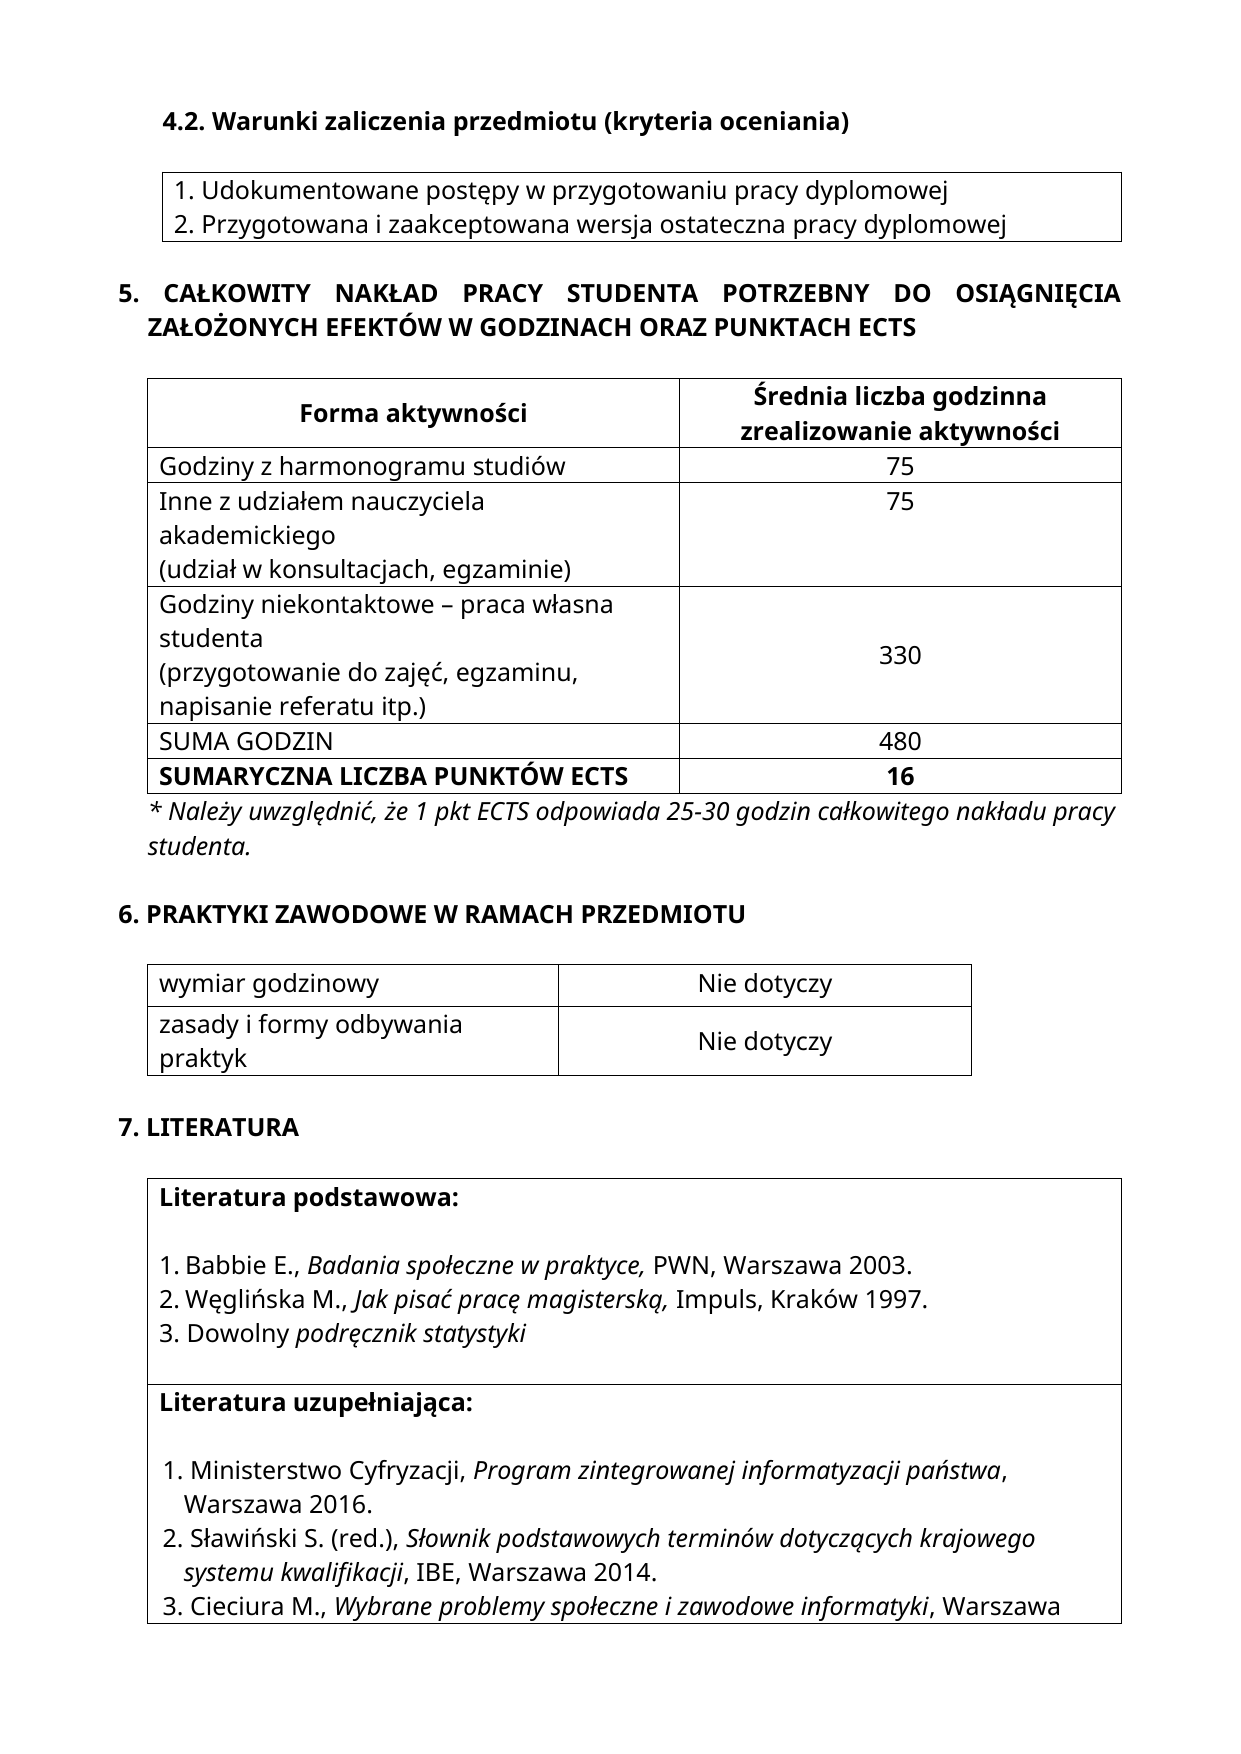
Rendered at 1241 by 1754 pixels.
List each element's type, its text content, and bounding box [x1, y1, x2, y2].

table_cell 480 [680, 724, 1121, 758]
table_cell SUMARYCZNA LICZBA PUNKTÓW ECTS [148, 759, 679, 793]
table_header Średnia liczba godzinna zrealizowanie aktywności [680, 379, 1121, 447]
table_cell 75 [680, 483, 1121, 586]
table_header Forma aktywności [148, 379, 679, 447]
table_cell Godziny niekontaktowe – praca własna studenta (przygotowanie do zajęć, egzaminu, napisanie referatu itp.) [148, 587, 679, 723]
table_cell Inne z udziałem nauczyciela akademickiego (udział w konsultacjach, egzaminie) [148, 483, 679, 586]
table_header 1. Udokumentowane postępy w przygotowaniu pracy dyplomowej 2. Przygotowana i zaakceptowana wersja ostateczna pracy dyplomowej [163, 173, 1121, 241]
text 5. CAŁKOWITY NAKŁAD PRACY STUDENTA POTRZEBNY DO OSIĄGNIĘCIA ZAŁOŻONYCH EFEKTÓW W GODZINACH ORAZ PUNKTACH ECTS [118, 276, 1122, 344]
table_cell 75 [680, 448, 1121, 482]
table_cell 16 [680, 759, 1121, 793]
table_cell SUMA GODZIN [148, 724, 679, 758]
table_header Literatura podstawowa: Babbie E., Badania społeczne w praktyce, PWN, Warszawa 2003. Węglińska M., Jak pisać pracę magisterską, Impuls, Kraków 1997. Dowolny podręcznik statystyki [148, 1179, 1121, 1383]
text * Należy uwzględnić, że 1 pkt ECTS odpowiada 25-30 godzin całkowitego nakładu pracy studenta. [148, 794, 1122, 862]
text 7. LITERATURA [118, 1110, 1122, 1144]
table_cell 330 [680, 587, 1121, 723]
table_cell zasady i formy odbywania praktyk [148, 1007, 558, 1075]
table_header wymiar godzinowy [148, 965, 558, 1006]
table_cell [148, 1385, 1121, 1623]
table_cell Godziny z harmonogramu studiów [148, 448, 679, 482]
text 4.2. Warunki zaliczenia przedmiotu (kryteria oceniania) [162, 103, 1122, 137]
table_cell Nie dotyczy [559, 1007, 971, 1075]
table_header Nie dotyczy [559, 965, 971, 1006]
text 6. PRAKTYKI ZAWODOWE W RAMACH PRZEDMIOTU [118, 896, 1122, 930]
